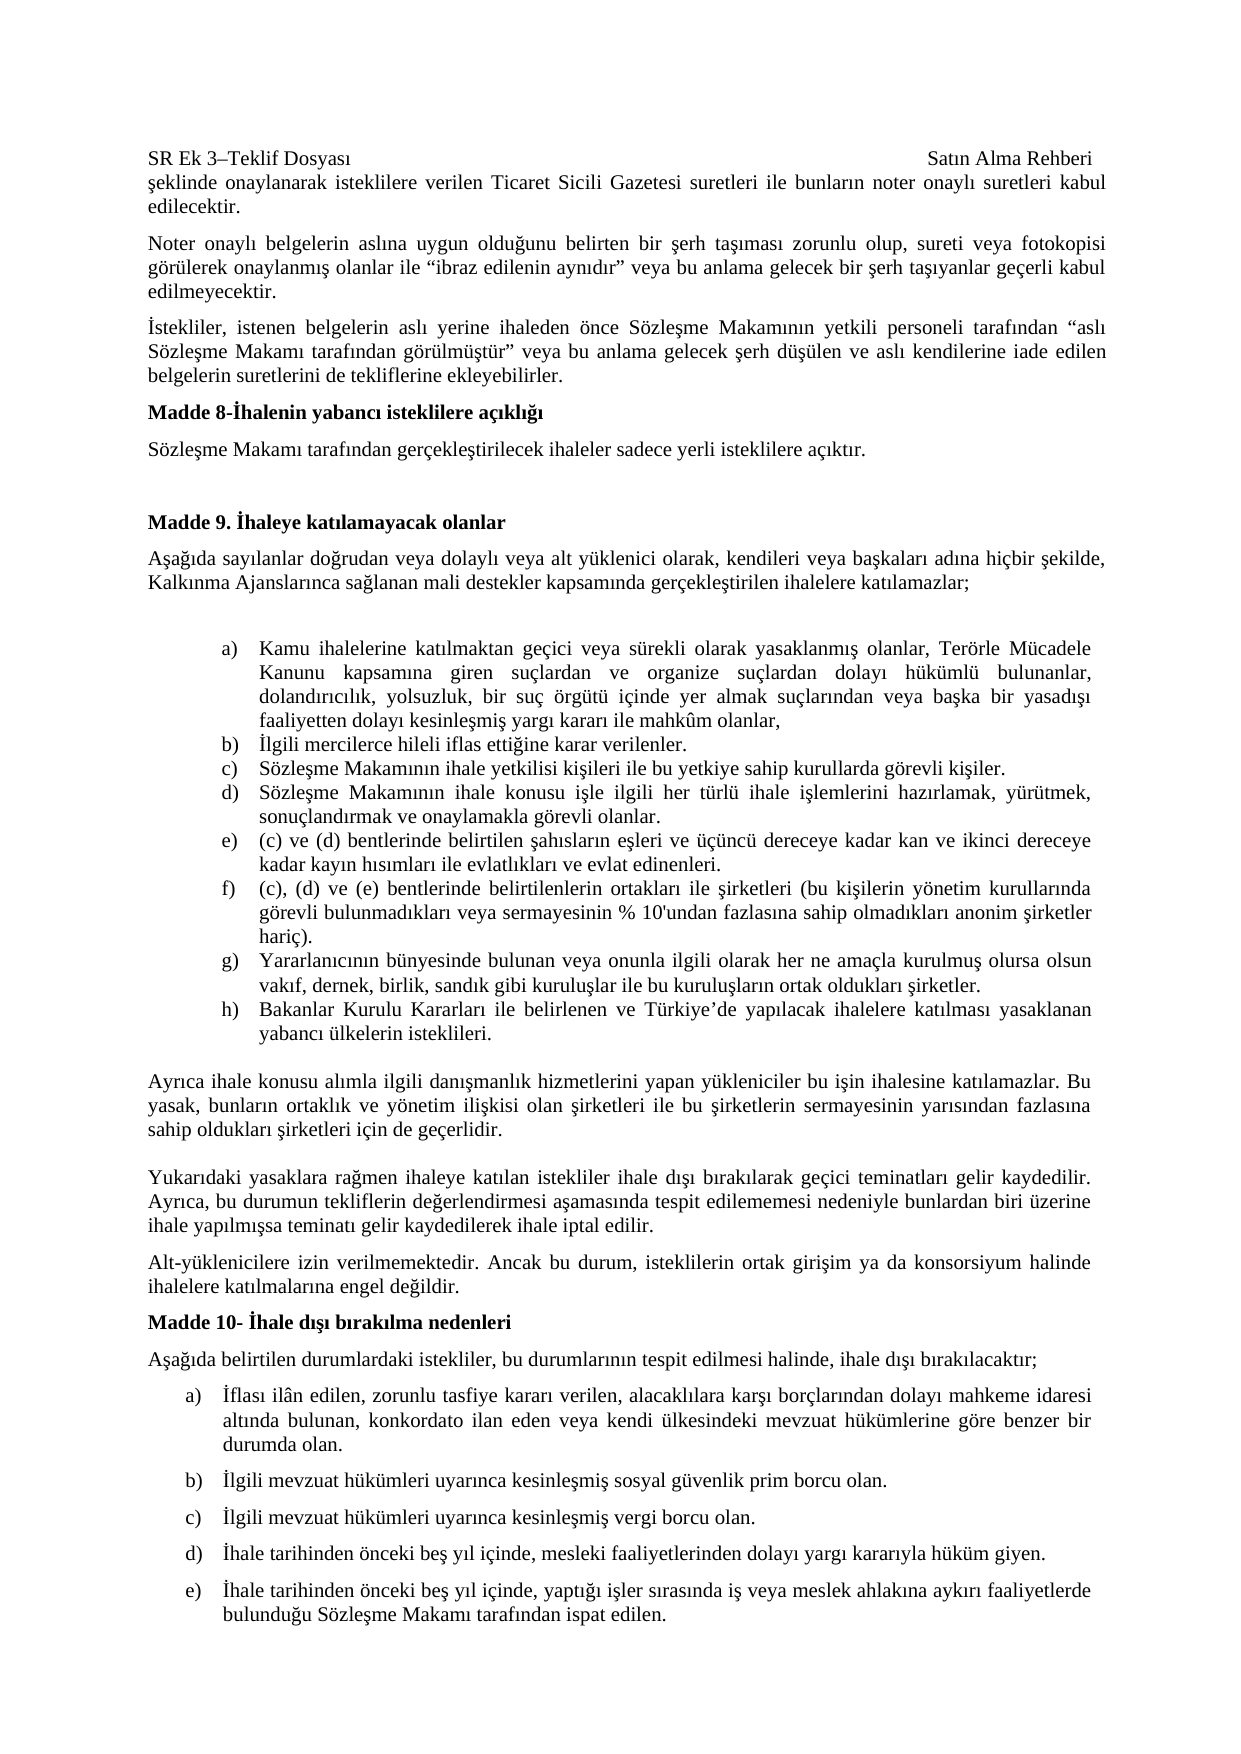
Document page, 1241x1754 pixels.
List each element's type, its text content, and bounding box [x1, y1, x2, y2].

text Alt-yüklenicilere izin verilmemektedir. Ancak bu durum, isteklilerin ortak girişim ya da konsorsiyum halinde ihalelere katılmalarına engel değildir. [148, 1250, 1093, 1298]
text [148, 170, 1107, 218]
text Madde 8-İhalenin yabancı isteklilere açıklığı [148, 400, 1107, 424]
text İstekliler, istenen belgelerin aslı yerine ihaleden önce Sözleşme Makamının yetkili personeli tarafından “aslı Sözleşme Makamı tarafından görülmüştür” veya bu anlama gelecek şerh düşülen ve aslı kendilerine iade edilen belgelerin suretlerini de tekliflerine ekleyebilirler. [148, 315, 1107, 387]
list İhale tarihinden önceki beş yıl içinde, mesleki faaliyetlerinden dolayı yargı kararıyla hüküm giyen. [185, 1541, 1093, 1565]
list Yararlanıcının bünyesinde bulunan veya onunla ilgili olarak her ne amaçla kurulmuş olursa olsun vakıf, dernek, birlik, sandık gibi kuruluşlar ile bu kuruluşların ortak oldukları şirketler. [221, 948, 1093, 997]
list Bakanlar Kurulu Kararları ile belirlenen ve Türkiye’de yapılacak ihalelere katılması yasaklanan yabancı ülkelerin isteklileri. [221, 997, 1093, 1045]
text Aşağıda belirtilen durumlardaki istekliler, bu durumlarının tespit edilmesi halinde, ihale dışı bırakılacaktır; [148, 1347, 1093, 1371]
text Aşağıda sayılanlar doğrudan veya dolaylı veya alt yüklenici olarak, kendileri veya başkaları adına hiçbir şekilde, Kalkınma Ajanslarınca sağlanan mali destekler kapsamında gerçekleştirilen ihalelere katılamazlar; [148, 546, 1107, 594]
text Madde 10- İhale dışı bırakılma nedenleri [148, 1310, 1093, 1334]
list İlgili mercilerce hileli iflas ettiğine karar verilenler. [221, 732, 1093, 756]
list İlgili mevzuat hükümleri uyarınca kesinleşmiş sosyal güvenlik prim borcu olan. [185, 1468, 1093, 1492]
text Madde 9. İhaleye katılamayacak olanlar [148, 510, 1107, 534]
list İlgili mevzuat hükümleri uyarınca kesinleşmiş vergi borcu olan. [185, 1505, 1093, 1529]
list İhale tarihinden önceki beş yıl içinde, yaptığı işler sırasında iş veya meslek ahlakına aykırı faaliyetlerde bulunduğu Sözleşme Makamı tarafından ispat edilen. [185, 1578, 1093, 1626]
list (c), (d) ve (e) bentlerinde belirtilenlerin ortakları ile şirketleri (bu kişilerin yönetim kurullarında görevli bulunmadıkları veya sermayesinin % 10'undan fazlasına sahip olmadıkları anonim şirketler hariç). [221, 876, 1093, 948]
text Sözleşme Makamı tarafından gerçekleştirilecek ihaleler sadece yerli isteklilere açıktır. [148, 437, 1130, 461]
text Ayrıca ihale konusu alımla ilgili danışmanlık hizmetlerini yapan yükleniciler bu işin ihalesine katılamazlar. Bu yasak, bunların ortaklık ve yönetim ilişkisi olan şirketleri ile bu şirketlerin sermayesinin yarısından fazlasına sahip oldukları şirketleri için de geçerlidir. [148, 1069, 1093, 1141]
list Kamu ihalelerine katılmaktan geçici veya sürekli olarak yasaklanmış olanlar, Terörle Mücadele Kanunu kapsamına giren suçlardan ve organize suçlardan dolayı hükümlü bulunanlar, dolandırıcılık, yolsuzluk, bir suç örgütü içinde yer almak suçlarından veya başka bir yasadışı faaliyetten dolayı kesinleşmiş yargı kararı ile mahkûm olanlar, [221, 636, 1093, 732]
text Yukarıdaki yasaklara rağmen ihaleye katılan istekliler ihale dışı bırakılarak geçici teminatları gelir kaydedilir. Ayrıca, bu durumun tekliflerin değerlendirmesi aşamasında tespit edilememesi nedeniyle bunlardan biri üzerine ihale yapılmışsa teminatı gelir kaydedilerek ihale iptal edilir. [148, 1165, 1093, 1237]
list İflası ilân edilen, zorunlu tasfiye kararı verilen, alacaklılara karşı borçlarından dolayı mahkeme idaresi altında bulunan, konkordato ilan eden veya kendi ülkesindeki mevzuat hükümlerine göre benzer bir durumda olan. [185, 1383, 1093, 1456]
text Noter onaylı belgelerin aslına uygun olduğunu belirten bir şerh taşıması zorunlu olup, sureti veya fotokopisi görülerek onaylanmış olanlar ile “ibraz edilenin aynıdır” veya bu anlama gelecek bir şerh taşıyanlar geçerli kabul edilmeyecektir. [148, 231, 1107, 303]
list Sözleşme Makamının ihale konusu işle ilgili her türlü ihale işlemlerini hazırlamak, yürütmek, sonuçlandırmak ve onaylamakla görevli olanlar. [221, 780, 1093, 828]
list (c) ve (d) bentlerinde belirtilen şahısların eşleri ve üçüncü dereceye kadar kan ve ikinci dereceye kadar kayın hısımları ile evlatlıkları ve evlat edinenleri. [221, 828, 1093, 876]
list Sözleşme Makamının ihale yetkilisi kişileri ile bu yetkiye sahip kurullarda görevli kişiler. [221, 756, 1093, 780]
